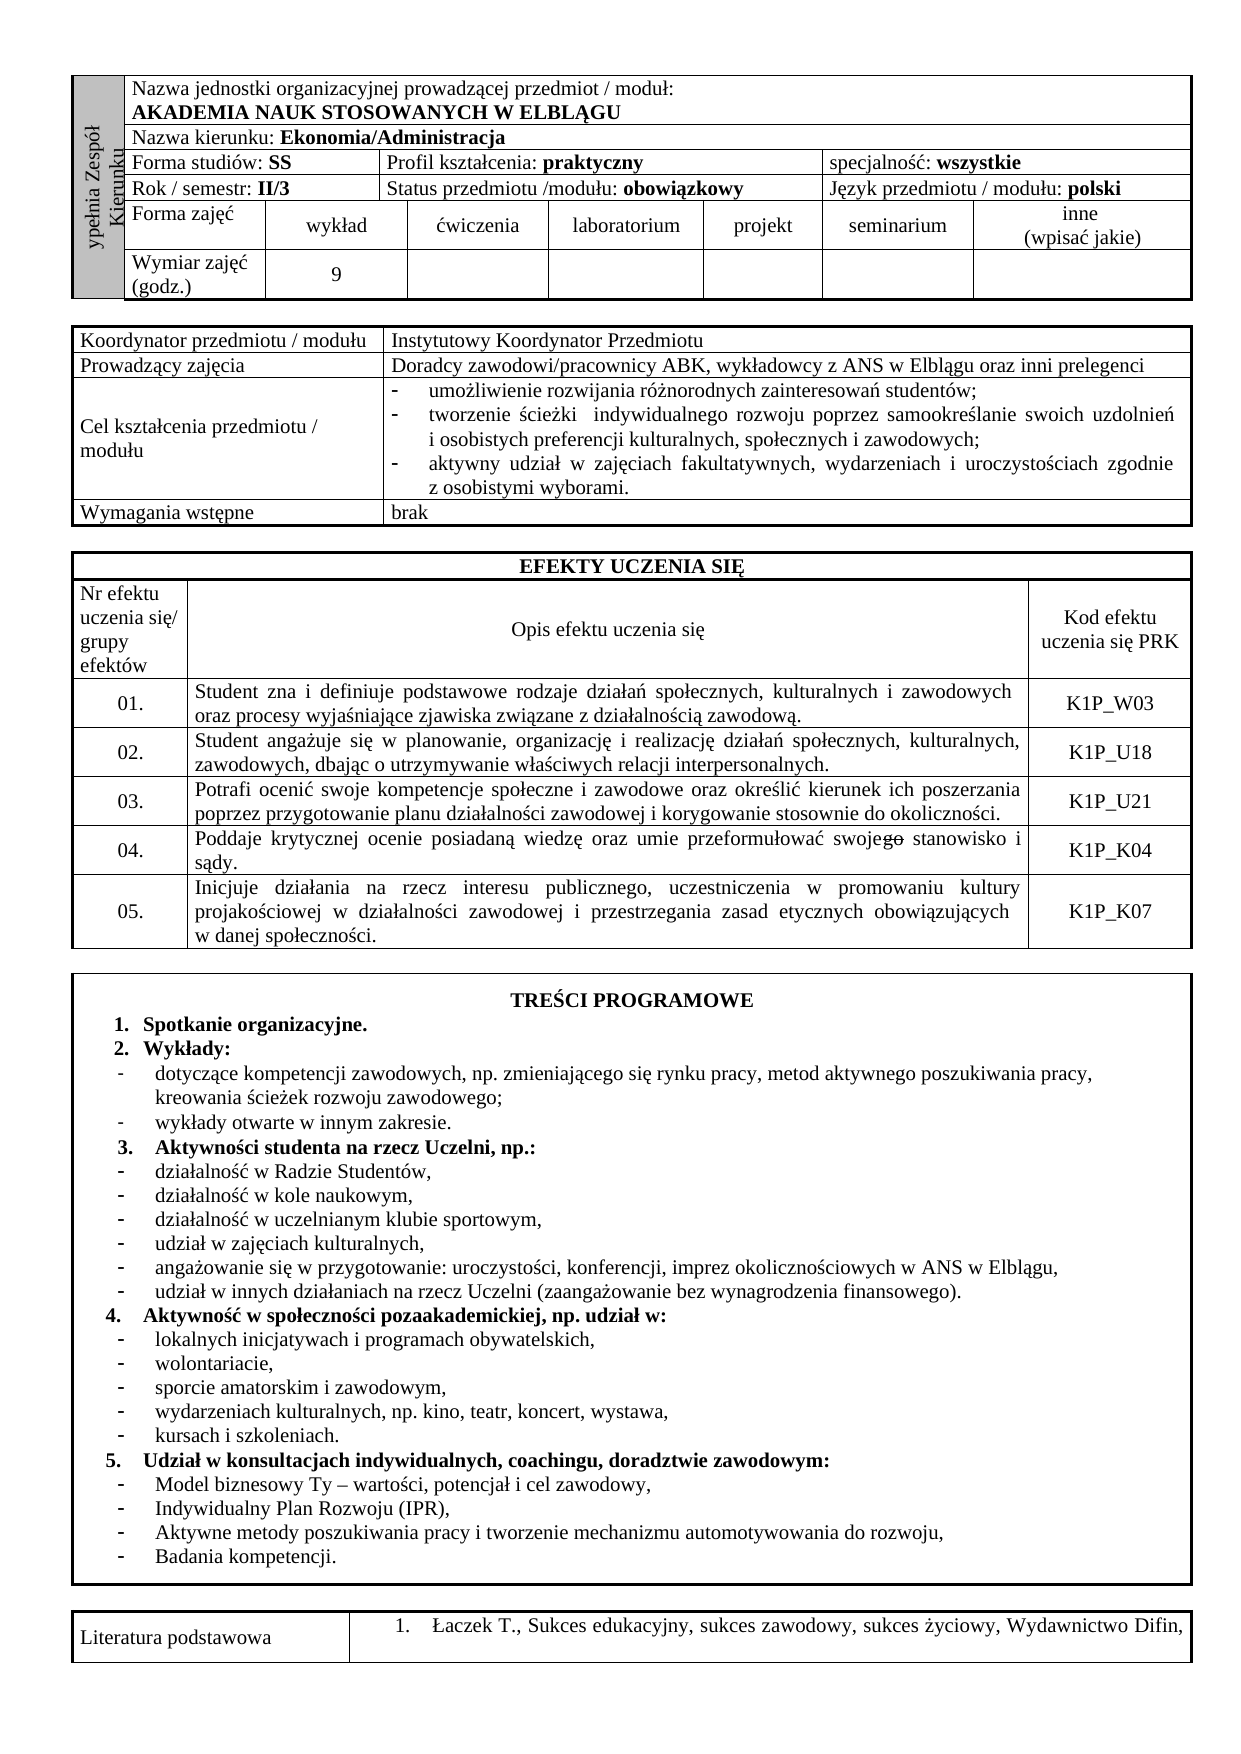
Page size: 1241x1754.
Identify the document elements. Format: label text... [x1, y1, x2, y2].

table_cell [704, 250, 822, 298]
table_cell Status przedmiotu /modułu: obowiązkowy [380, 175, 822, 199]
table_header Koordynator przedmiotu / modułu [74, 328, 383, 352]
table_cell 03. [74, 777, 187, 825]
table_cell [823, 250, 973, 298]
table_cell 9 [266, 250, 407, 298]
table_cell Nr efektu uczenia się/ grupy efektów [74, 581, 187, 677]
table_cell Forma zajęć [125, 201, 265, 249]
table_cell Wymagania wstępne [74, 500, 383, 524]
table_cell [408, 250, 548, 298]
table_header TREŚCI PROGRAMOWE Spotkanie organizacyjne. Wykłady: dotyczące kompetencji zawodowych, np. zmieniającego się rynku pracy, metod aktywnego poszukiwania pracy, kreowania ścieżek rozwoju zawodowego; wykłady otwarte w innym zakresie. Aktywności studenta na rzecz Uczelni, np.: działalność w Radzie Studentów, działalność w kole naukowym, działalność w uczelnianym klubie sportowym, udział w zajęciach kulturalnych, angażowanie się w przygotowanie: uroczystości, konferencji, imprez okolicznościowych w ANS w Elblągu, udział w innych działaniach na rzecz Uczelni (zaangażowanie bez wynagrodzenia finansowego). Aktywność w społeczności pozaakademickiej, np. udział w: lokalnych inicjatywach i programach obywatelskich, wolontariacie, sporcie amatorskim i zawodowym, wydarzeniach kulturalnych, np. kino, teatr, koncert, wystawa, kursach i szkoleniach. Udział w konsultacjach indywidualnych, coachingu, doradztwie zawodowym: Model biznesowy Ty – wartości, potencjał i cel zawodowy, Indywidualny Plan Rozwoju (IPR), Aktywne metody poszukiwania pracy i tworzenie mechanizmu automotywowania do rozwoju, Badania kompetencji. [74, 974, 1190, 1582]
table_cell seminarium [823, 201, 973, 249]
table_cell K1P_K04 [1029, 826, 1190, 874]
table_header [350, 1613, 1190, 1662]
table_cell Nazwa jednostki organizacyjnej prowadzącej przedmiot / moduł: AKADEMIA NAUK STOSOWANYCH W ELBLĄGU [125, 76, 1190, 124]
table_cell Profil kształcenia: praktyczny [380, 150, 822, 174]
table_cell umożliwienie rozwijania różnorodnych zainteresowań studentów; tworzenie ścieżki indywidualnego rozwoju poprzez samookreślanie swoich uzdolnień i osobistych preferencji kulturalnych, społecznych i zawodowych; aktywny udział w zajęciach fakultatywnych, wydarzeniach i uroczystościach zgodnie z osobistymi wyborami. [384, 378, 1190, 499]
table_cell K1P_W03 [1029, 679, 1190, 727]
table_header Instytutowy Koordynator Przedmiotu [384, 328, 1190, 352]
table_cell specjalność: wszystkie [823, 150, 1190, 174]
table_cell Wymiar zajęć (godz.) [125, 250, 265, 298]
table_cell Rok / semestr: II/3 [125, 175, 379, 199]
table_cell brak [384, 500, 1190, 524]
table_cell Doradcy zawodowi/pracownicy ABK, wykładowcy z ANS w Elblągu oraz inni prelegenci [384, 353, 1190, 377]
table_cell 05. [74, 875, 187, 947]
table_cell inne (wpisać jakie) [974, 201, 1190, 249]
table_cell Język przedmiotu / modułu: polski [823, 175, 1190, 199]
table_cell 04. [74, 826, 187, 874]
table_cell Potrafi ocenić swoje kompetencje społeczne i zawodowe oraz określić kierunek ich poszerzania poprzez przygotowanie planu działalności zawodowej i korygowanie stosownie do okoliczności. [188, 777, 1028, 825]
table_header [74, 1613, 349, 1662]
table_cell K1P_U18 [1029, 728, 1190, 776]
table_cell projekt [704, 201, 822, 249]
table_cell Student angażuje się w planowanie, organizację i realizację działań społecznych, kulturalnych, zawodowych, dbając o utrzymywanie właściwych relacji interpersonalnych. [188, 728, 1028, 776]
table_cell Kod efektu uczenia się PRK [1029, 581, 1190, 677]
table_cell [549, 250, 703, 298]
table_cell K1P_K07 [1029, 875, 1190, 947]
table_cell Cel kształcenia przedmiotu / modułu [74, 378, 383, 499]
table_cell Prowadzący zajęcia [74, 353, 383, 377]
table_cell ćwiczenia [408, 201, 548, 249]
table_cell Forma studiów: SS [125, 150, 379, 174]
table_cell Poddaje krytycznej ocenie posiadaną wiedzę oraz umie przeformułować swojego stanowisko i sądy. [188, 826, 1028, 874]
table_header EFEKTY UCZENIA SIĘ [74, 554, 1190, 578]
table_cell 02. [74, 728, 187, 776]
table_cell laboratorium [549, 201, 703, 249]
table_cell Student zna i definiuje podstawowe rodzaje działań społecznych, kulturalnych i zawodowych oraz procesy wyjaśniające zjawiska związane z działalnością zawodową. [188, 679, 1028, 727]
table_cell Inicjuje działania na rzecz interesu publicznego, uczestniczenia w promowaniu kultury projakościowej w działalności zawodowej i przestrzegania zasad etycznych obowiązujących w danej społeczności. [188, 875, 1028, 947]
table_cell Opis efektu uczenia się [188, 581, 1028, 677]
table_cell 01. [74, 679, 187, 727]
table_cell [974, 250, 1190, 298]
table_cell wykład [266, 201, 407, 249]
table_cell K1P_U21 [1029, 777, 1190, 825]
table_cell Nazwa kierunku: Ekonomia/Administracja [125, 125, 1190, 149]
